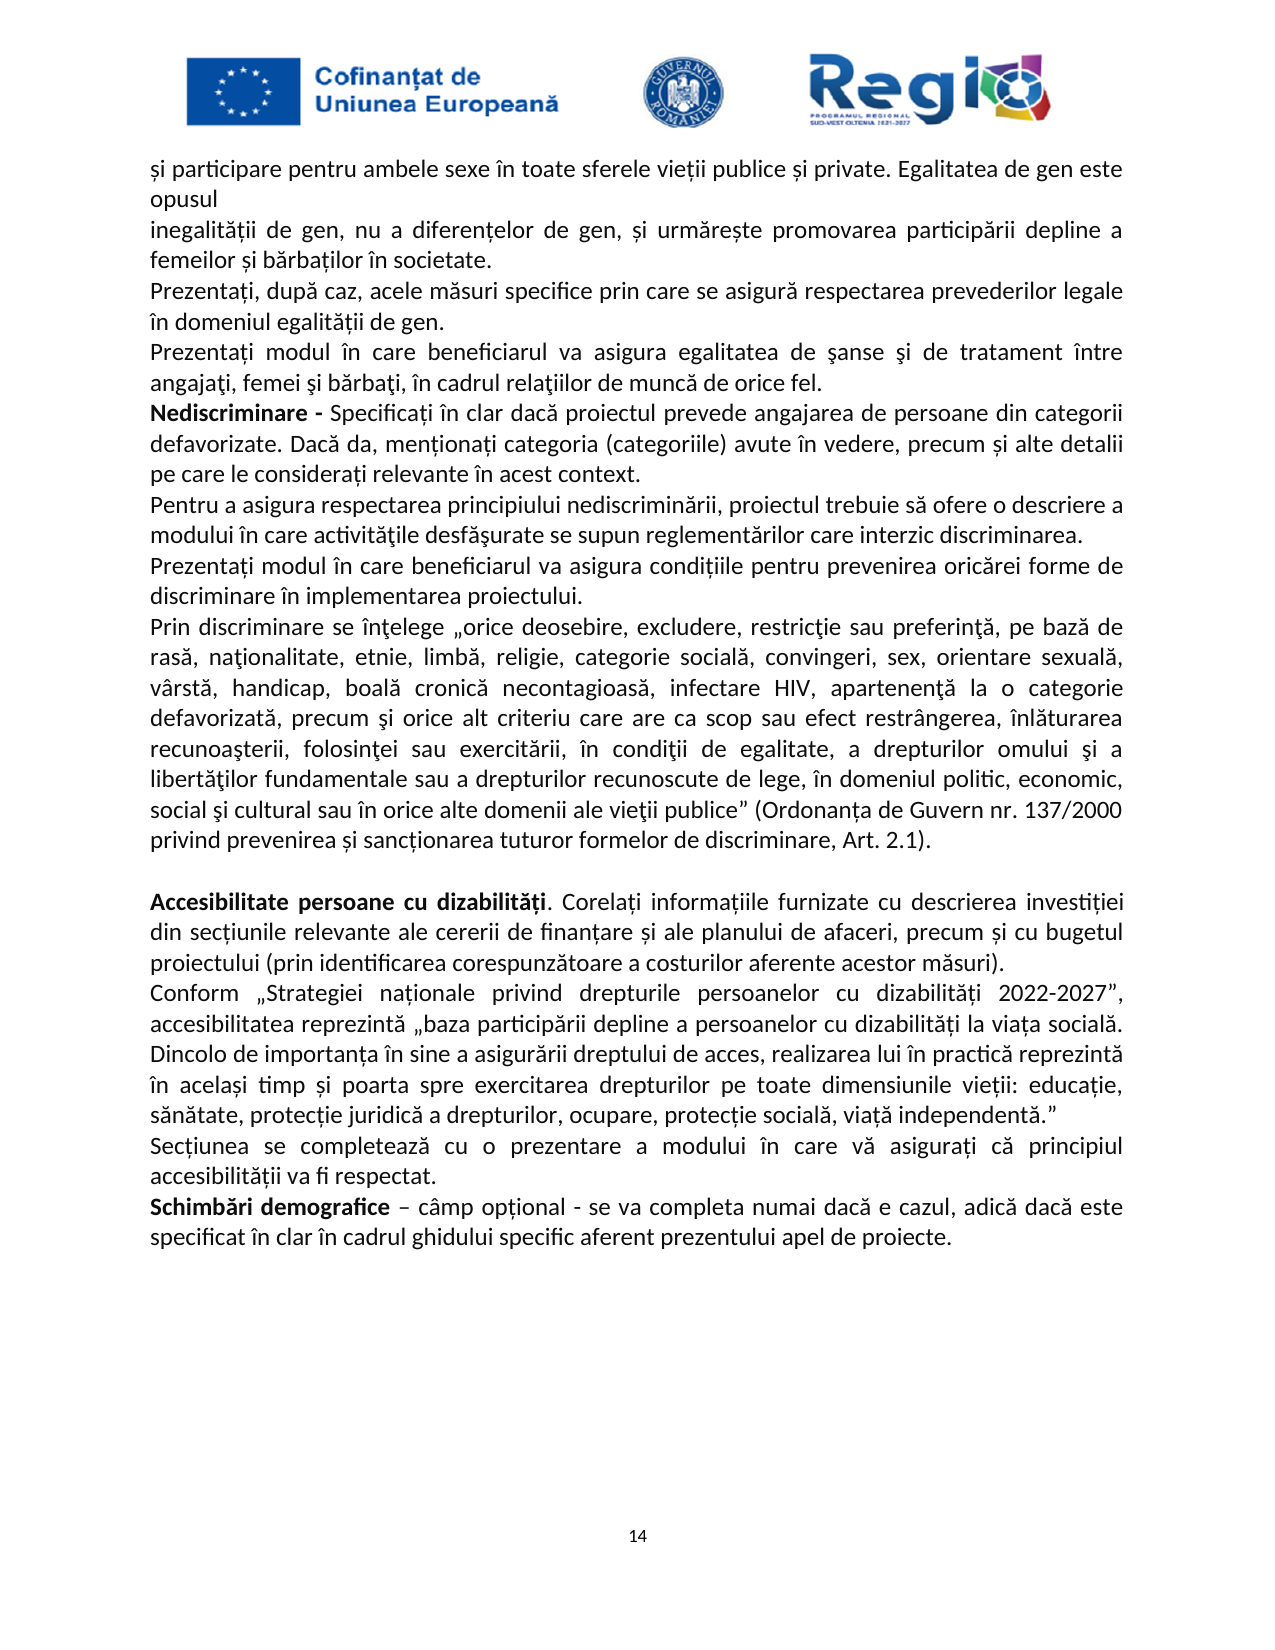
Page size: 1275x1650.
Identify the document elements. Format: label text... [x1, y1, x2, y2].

picture [150, 28, 1079, 154]
text Prin discriminare se înţelege „orice deosebire, excludere, restricţie sau preferinţă, pe bază de rasă, naţionalitate, etnie, limbă, religie, categorie socială, convingeri, sex, orientare sexuală, vârstă, handicap, boală cronică necontagioasă, infectare HIV, apartenenţă la o categorie defavorizată, precum şi orice alt criteriu care are ca scop sau efect restrângerea, înlăturarea recunoaşterii, folosinţei sau exercitării, în condiţii de egalitate, a drepturilor omului şi a libertăţilor fundamentale sau a drepturilor recunoscute de lege, în domeniul politic, economic, social şi cultural sau în orice alte domenii ale vieţii publice” (Ordonanța de Guvern nr. 137/2000 privind prevenirea și sancționarea tuturor formelor de discriminare, Art. 2.1). [150, 611, 1125, 855]
text Nediscriminare - Specificați în clar dacă proiectul prevede angajarea de persoane din categorii defavorizate. Dacă da, menționați categoria (categoriile) avute în vedere, precum și alte detalii pe care le considerați relevante în acest context. [150, 397, 1125, 489]
text Prezentați, după caz, acele măsuri specifice prin care se asigură respectarea prevederilor legale în domeniul egalității de gen. [150, 275, 1125, 336]
text Pentru a asigura respectarea principiului nediscriminării, proiectul trebuie să ofere o descriere a modului în care activităţile desfăşurate se supun reglementărilor care interzic discriminarea. [150, 489, 1125, 550]
text Conform „Strategiei naționale privind drepturile persoanelor cu dizabilități 2022-2027”, accesibilitatea reprezintă „baza participării depline a persoanelor cu dizabilități la viața socială. Dincolo de importanța în sine a asigurării dreptului de acces, realizarea lui în practică reprezintă în același timp și poarta spre exercitarea drepturilor pe toate dimensiunile vieții: educație, sănătate, protecție juridică a drepturilor, ocupare, protecție socială, viață independentă.” [150, 977, 1125, 1130]
text Accesibilitate persoane cu dizabilități. Corelați informațiile furnizate cu descrierea investiției din secțiunile relevante ale cererii de finanțare și ale planului de afaceri, precum și cu bugetul proiectului (prin identificarea corespunzătoare a costurilor aferente acestor măsuri). [150, 886, 1125, 977]
text Prezentați modul în care beneficiarul va asigura egalitatea de şanse şi de tratament între angajaţi, femei şi bărbaţi, în cadrul relaţiilor de muncă de orice fel. [150, 336, 1125, 397]
text și participare pentru ambele sexe în toate sferele vieții publice și private. Egalitatea de gen este opusul [150, 153, 1125, 214]
text inegalității de gen, nu a diferențelor de gen, și urmărește promovarea participării depline a femeilor și bărbaților în societate. [150, 214, 1125, 275]
text Prezentați modul în care beneficiarul va asigura condițiile pentru prevenirea oricărei forme de discriminare în implementarea proiectului. [150, 550, 1125, 611]
text Schimbări demografice – câmp opțional - se va completa numai dacă e cazul, adică dacă este specificat în clar în cadrul ghidului specific aferent prezentului apel de proiecte. [150, 1191, 1125, 1252]
text Secțiunea se completează cu o prezentare a modului în care vă asigurați că principiul accesibilității va fi respectat. [150, 1130, 1125, 1191]
